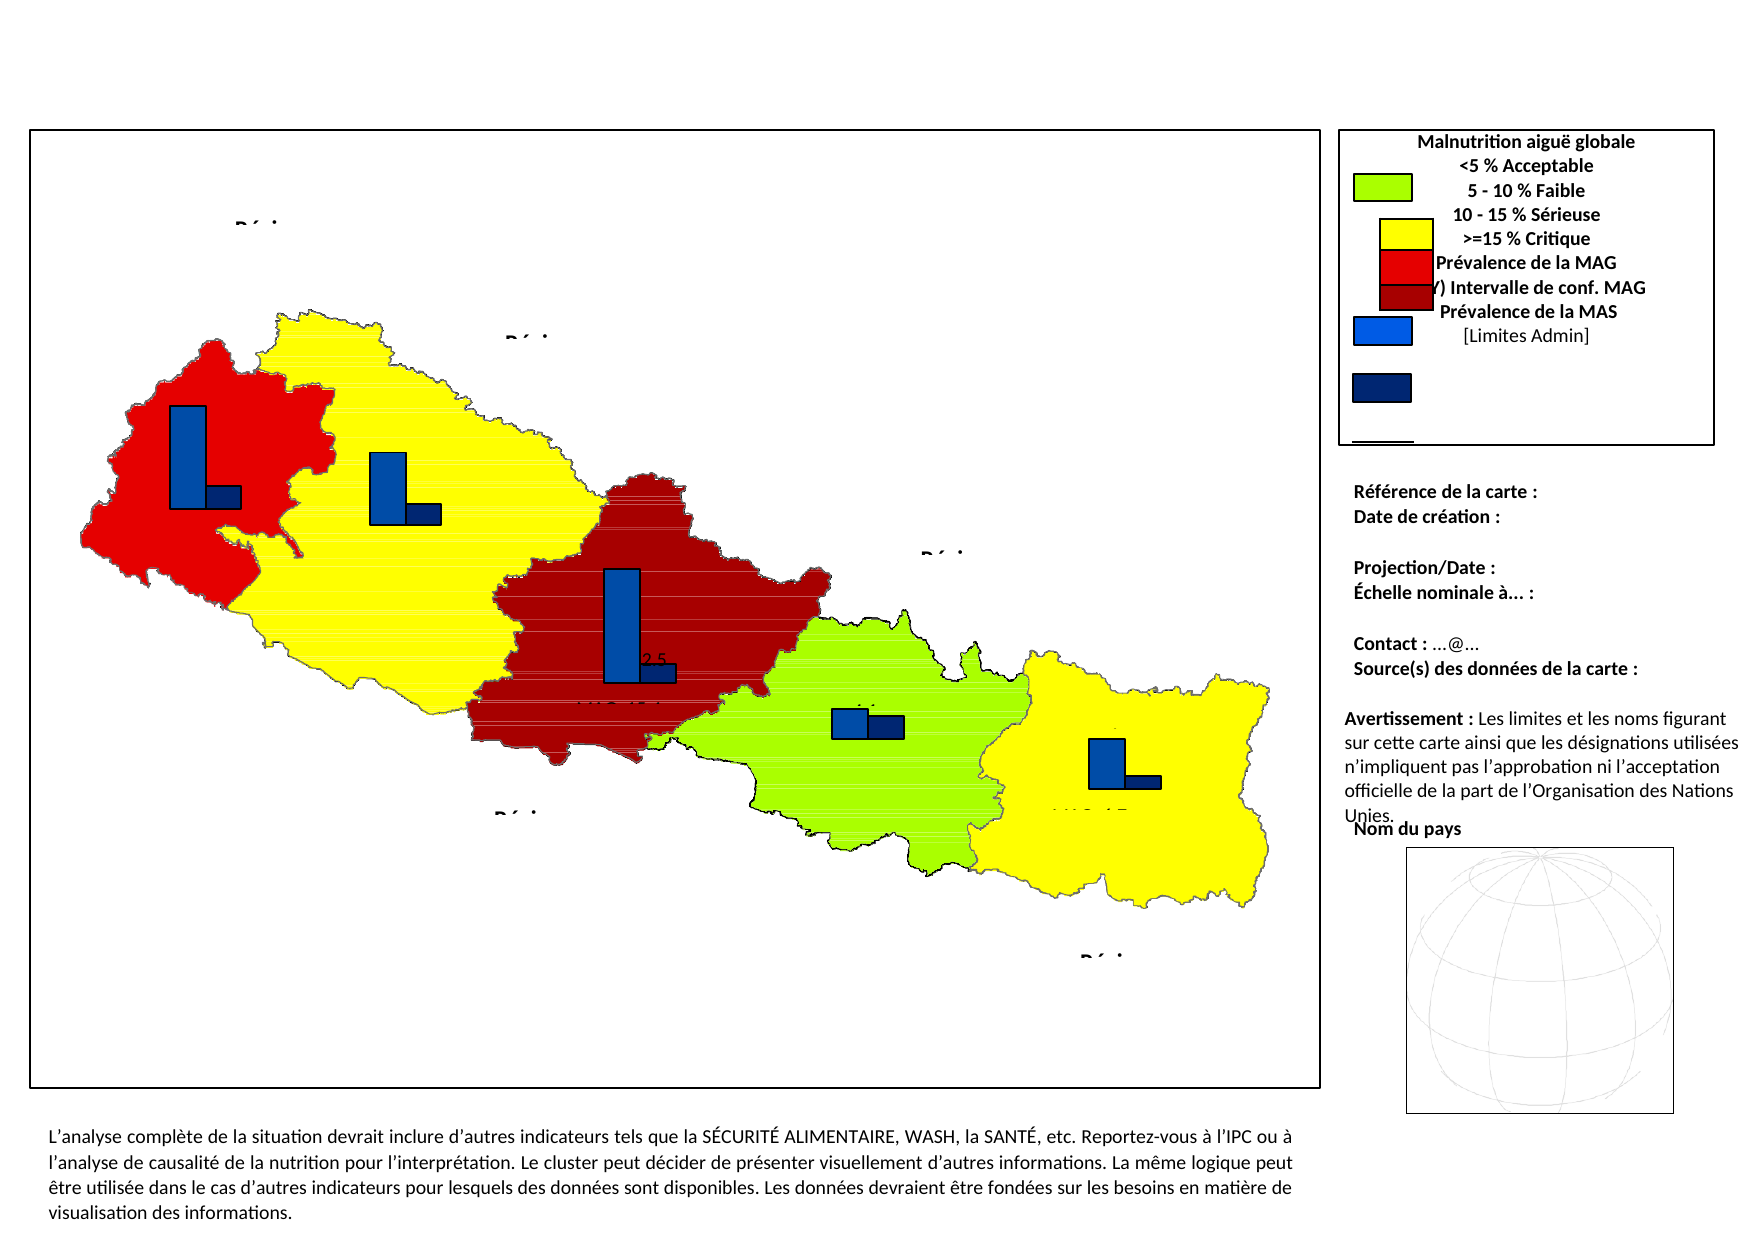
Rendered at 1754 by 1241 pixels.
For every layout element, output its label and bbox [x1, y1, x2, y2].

picture [1407, 848, 1673, 1113]
picture [80, 309, 1270, 909]
